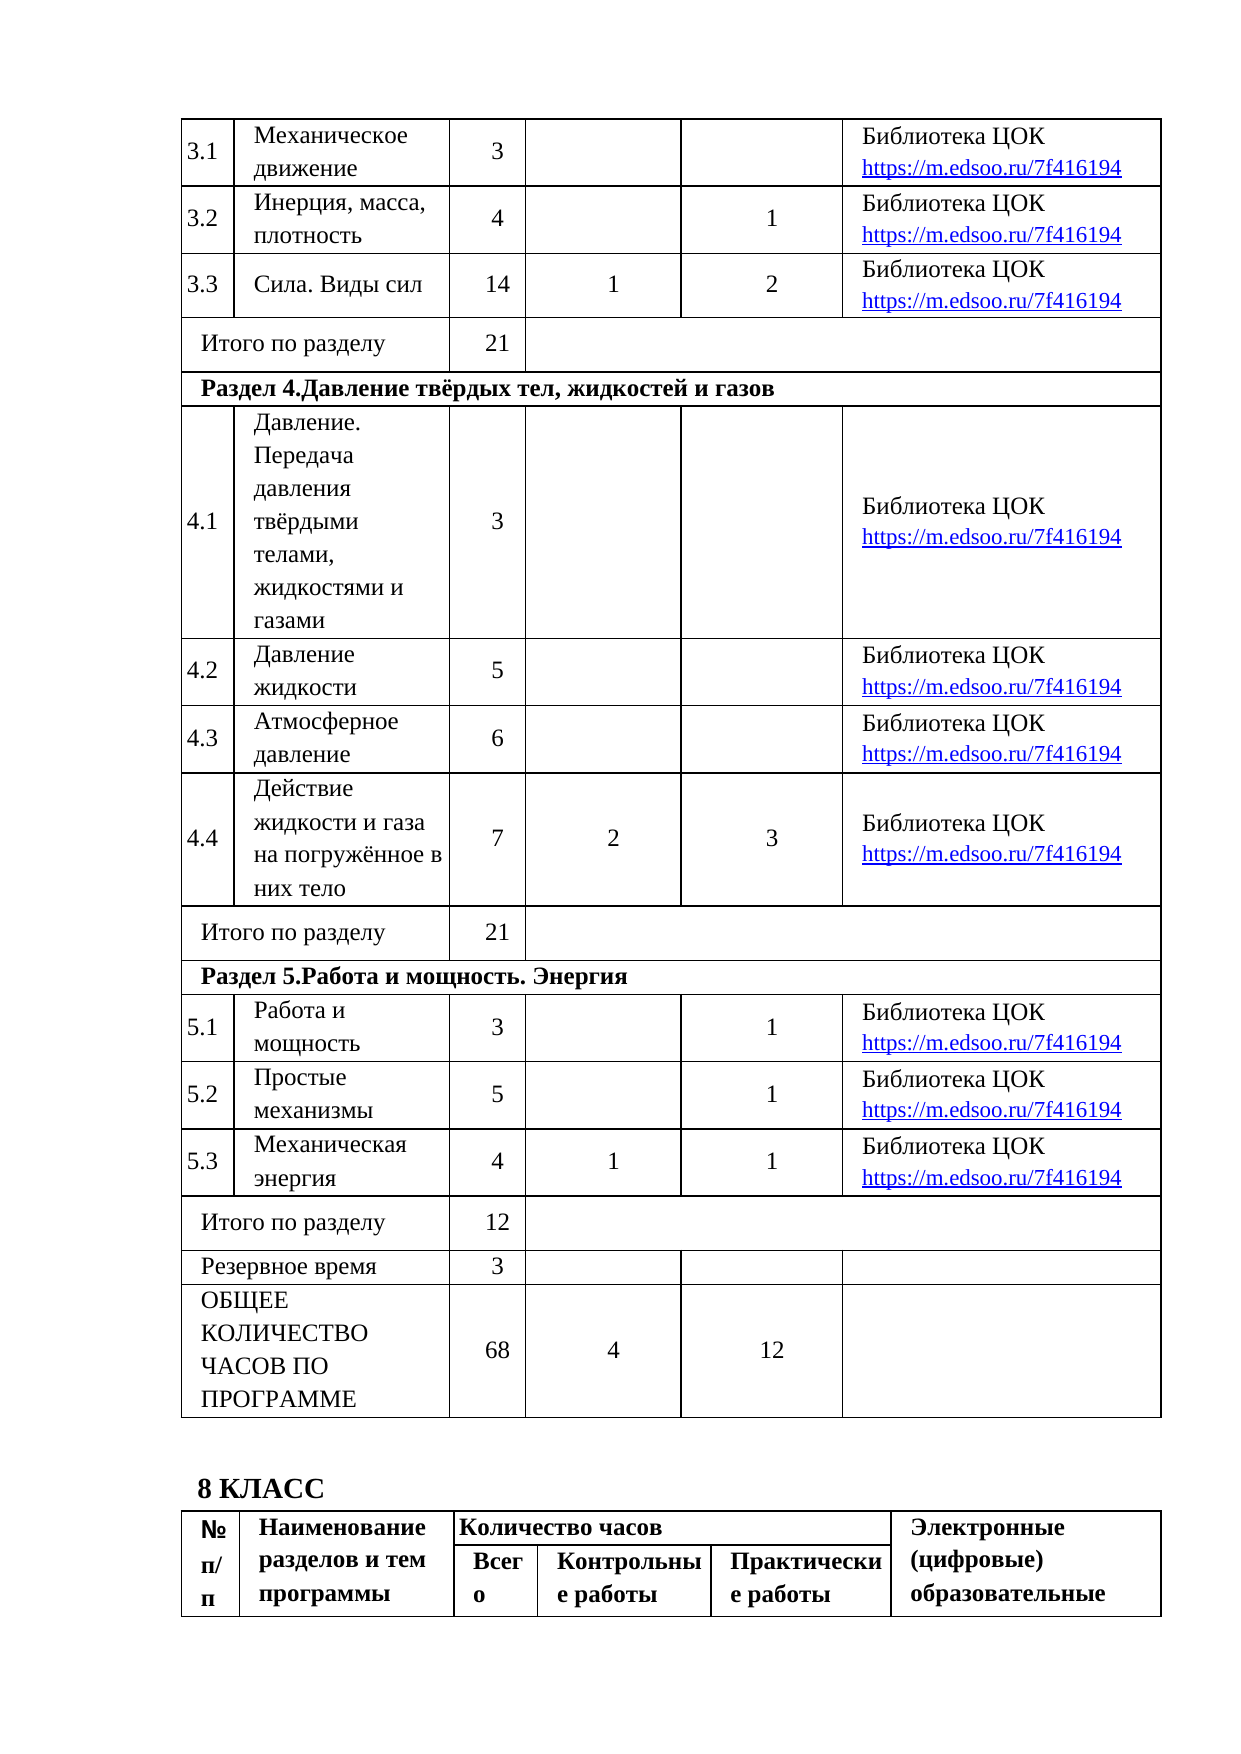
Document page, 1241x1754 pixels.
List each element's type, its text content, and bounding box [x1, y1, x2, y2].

table_cell 3.3 [182, 254, 233, 317]
table_cell Библиотека ЦОК https://m.edsoo.ru/7f416194 [843, 1130, 1160, 1195]
table_cell 5 [450, 639, 525, 705]
table_cell 1 [682, 1062, 842, 1128]
table_cell [526, 407, 680, 638]
table_cell Механическое движение [235, 120, 449, 185]
table_cell 5.1 [182, 995, 233, 1061]
table_cell 7 [450, 774, 525, 905]
table_cell [682, 407, 842, 638]
table_cell 12 [450, 1197, 525, 1249]
table_cell Практические работы [712, 1546, 890, 1616]
table_cell 4 [450, 187, 525, 252]
table_cell 3 [450, 1251, 525, 1284]
table_cell 1 [682, 1130, 842, 1195]
table_cell 4 [526, 1285, 680, 1417]
table_cell Итого по разделу [182, 907, 449, 959]
table_cell 1 [526, 1130, 680, 1195]
table_cell Механическая энергия [235, 1130, 449, 1195]
table_cell 2 [682, 254, 842, 317]
table_cell [526, 1062, 680, 1128]
table_cell 68 [450, 1285, 525, 1417]
table_cell [682, 120, 842, 185]
table_cell 4.3 [182, 706, 233, 772]
table_cell 1 [526, 254, 680, 317]
table_header Количество часов [455, 1512, 890, 1544]
table_cell 3 [450, 120, 525, 185]
table_cell Работа и мощность [235, 995, 449, 1061]
table_cell [682, 1251, 842, 1284]
table_cell Библиотека ЦОК https://m.edsoo.ru/7f416194 [843, 774, 1160, 905]
table_cell Атмосферное давление [235, 706, 449, 772]
table_cell [526, 1251, 680, 1284]
table_cell 3 [682, 774, 842, 905]
table_cell [526, 995, 680, 1061]
table_cell 5.2 [182, 1062, 233, 1128]
table_cell Раздел 4.Давление твёрдых тел, жидкостей и газов [182, 373, 1160, 405]
table_cell Итого по разделу [182, 318, 449, 371]
table_cell 1 [682, 187, 842, 252]
table_cell Резервное время [182, 1251, 449, 1284]
table_cell [526, 120, 680, 185]
table_cell 3.1 [182, 120, 233, 185]
table_cell 3 [450, 995, 525, 1061]
table_cell 3 [450, 407, 525, 638]
table_header Наименование разделов и тем программы [240, 1512, 453, 1616]
table_cell [682, 639, 842, 705]
table_cell [526, 1197, 1160, 1249]
table_cell Библиотека ЦОК https://m.edsoo.ru/7f416194 [843, 706, 1160, 772]
table_cell Давление жидкости [235, 639, 449, 705]
table_cell 5.3 [182, 1130, 233, 1195]
table_cell Давление. Передача давления твёрдыми телами, жидкостями и газами [235, 407, 449, 638]
table_cell 4.2 [182, 639, 233, 705]
table_cell Контрольные работы [538, 1546, 710, 1616]
table_cell [526, 639, 680, 705]
table_cell Библиотека ЦОК https://m.edsoo.ru/7f416194 [843, 1062, 1160, 1128]
table_cell Действие жидкости и газа на погружённое в них тело [235, 774, 449, 905]
text 8 КЛАСС [190, 1471, 1152, 1505]
table_cell Инерция, масса, плотность [235, 187, 449, 252]
table_cell 4.4 [182, 774, 233, 905]
table_cell [526, 706, 680, 772]
table_cell 12 [682, 1285, 842, 1417]
table_cell ОБЩЕЕ КОЛИЧЕСТВО ЧАСОВ ПО ПРОГРАММЕ [182, 1285, 449, 1417]
table_cell 14 [450, 254, 525, 317]
table_cell 4.1 [182, 407, 233, 638]
table_cell Итого по разделу [182, 1197, 449, 1249]
table_cell [843, 1251, 1160, 1284]
table_cell Библиотека ЦОК https://m.edsoo.ru/7f416194 [843, 995, 1160, 1061]
table_cell [526, 318, 1160, 371]
table_cell [526, 187, 680, 252]
table_cell 21 [450, 907, 525, 959]
table_cell 1 [682, 995, 842, 1061]
table_cell 21 [450, 318, 525, 371]
table_cell Всего [455, 1546, 537, 1616]
table_cell 6 [450, 706, 525, 772]
table_cell 4 [450, 1130, 525, 1195]
table_cell Раздел 5.Работа и мощность. Энергия [182, 961, 1160, 994]
table_cell Библиотека ЦОК https://m.edsoo.ru/7f416194 [843, 639, 1160, 705]
table_cell [526, 907, 1160, 959]
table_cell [843, 187, 1160, 252]
table_cell [843, 1285, 1160, 1417]
table_header № п/п [182, 1512, 239, 1616]
table_cell Библиотека ЦОК https://m.edsoo.ru/7f416194 [843, 407, 1160, 638]
table_cell Сила. Виды сил [235, 254, 449, 317]
table_header Электронные (цифровые) образовательные ресурсы [892, 1512, 1160, 1616]
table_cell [843, 120, 1160, 185]
table_cell 5 [450, 1062, 525, 1128]
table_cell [843, 254, 1160, 317]
table_cell 2 [526, 774, 680, 905]
table_cell [682, 706, 842, 772]
table_cell Простые механизмы [235, 1062, 449, 1128]
table_cell 3.2 [182, 187, 233, 252]
